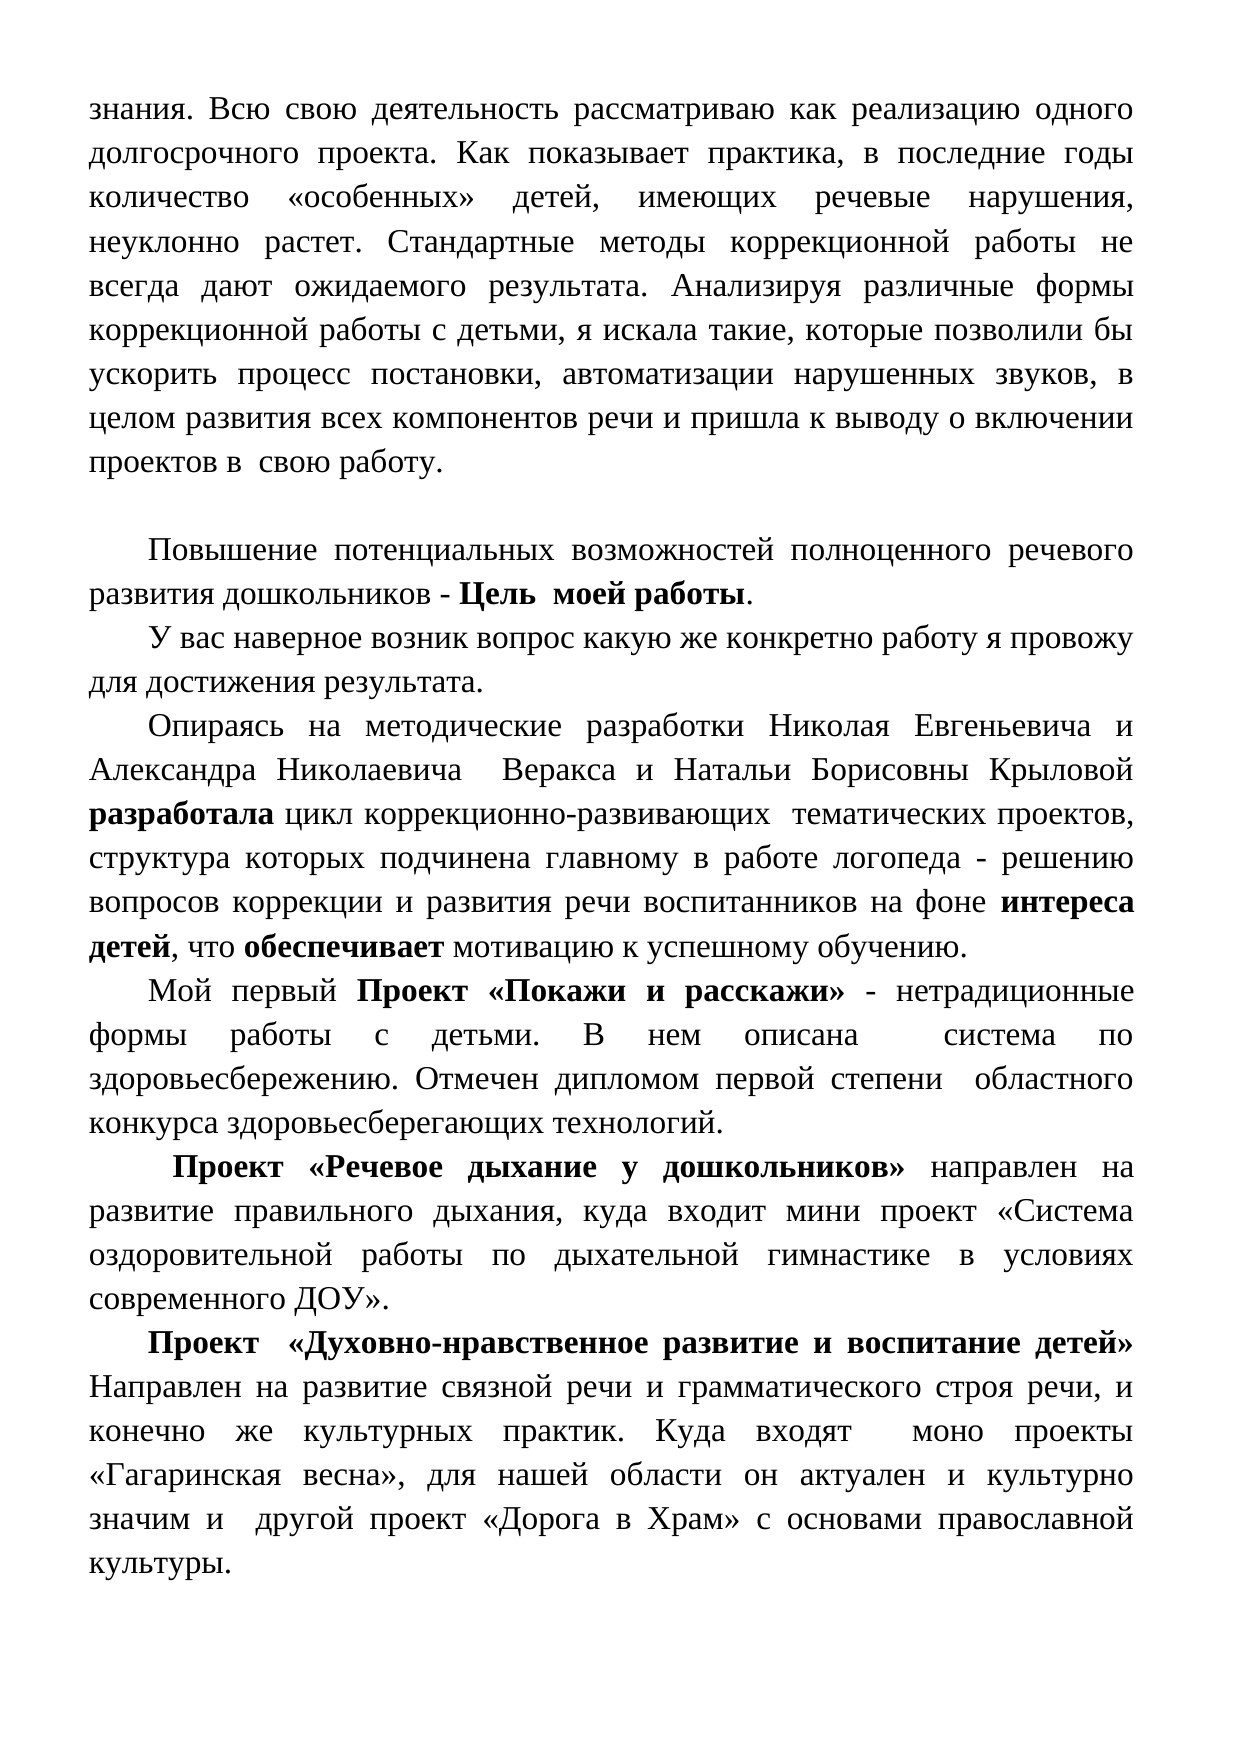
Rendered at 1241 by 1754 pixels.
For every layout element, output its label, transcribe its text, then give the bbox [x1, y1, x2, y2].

text Опираясь на методические разработки Николая Евгеньевича и Александра Николаевича Веракса и Натальи Борисовны Крыловой разработала цикл коррекционно-развивающих тематических проектов, структура которых подчинена главному в работе логопеда - решению вопросов коррекции и развития речи воспитанников на фоне интереса детей, что обеспечивает мотивацию к успешному обучению. [89, 706, 1134, 964]
text Проект «Речевое дыхание у дошкольников» направлен на развитие правильного дыхания, куда входит мини проект «Система оздоровительной работы по дыхательной гимнастике в условиях современного ДОУ». [89, 1146, 1134, 1317]
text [89, 89, 1134, 479]
text Мой первый Проект «Покажи и расскажи» - нетрадиционные формы работы с детьми. В нем описана система по здоровьесбережению. Отмечен дипломом первой степени областного конкурса здоровьесберегающих технологий. [89, 970, 1134, 1140]
text Повышение потенциальных возможностей полноценного речевого развития дошкольников - Цель моей работы. [89, 529, 1134, 612]
text У вас наверное возник вопрос какую же конкретно работу я провожу для достижения результата. [89, 617, 1134, 700]
text Проект «Духовно-нравственное развитие и воспитание детей» Направлен на развитие связной речи и грамматического строя речи, и конечно же культурных практик. Куда входят моно проекты «Гагаринская весна», для нашей области он актуален и культурно значим и другой проект «Дорога в Храм» с основами православной культуры. [89, 1322, 1134, 1581]
